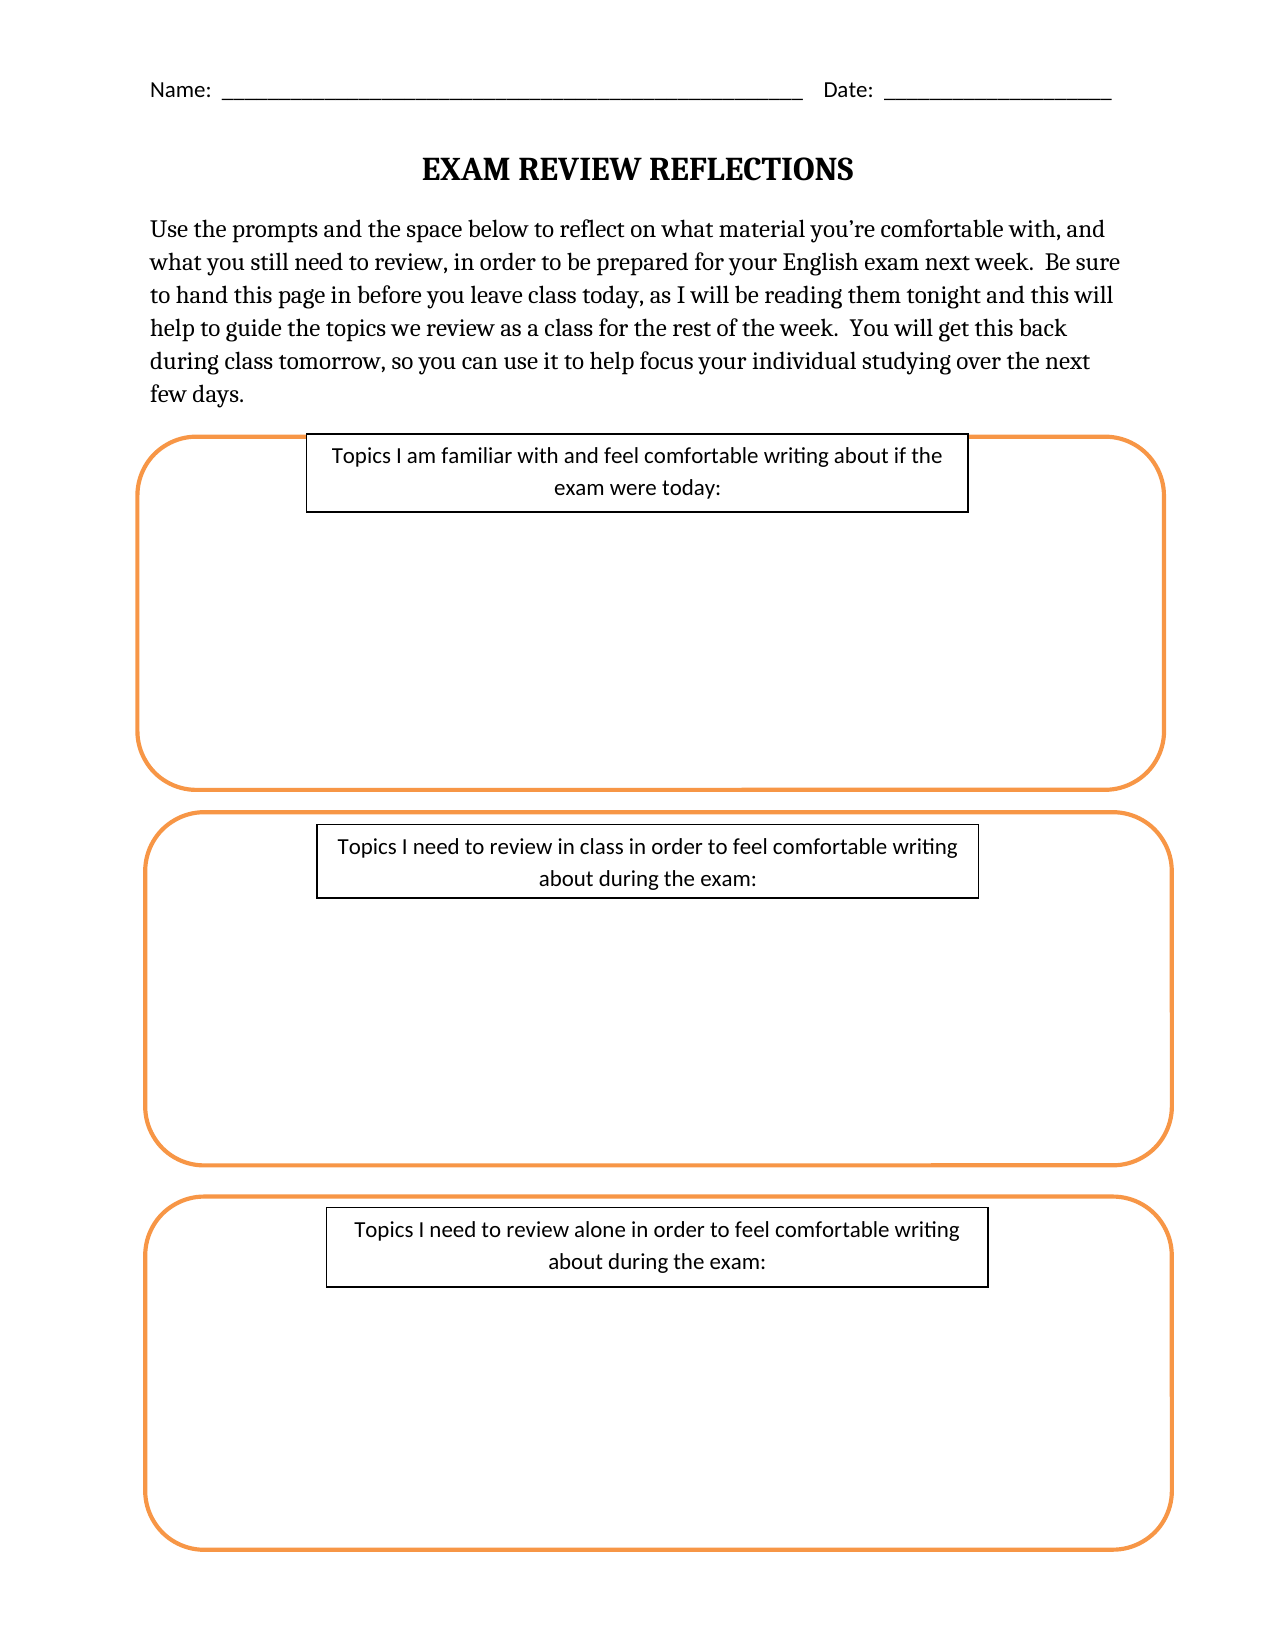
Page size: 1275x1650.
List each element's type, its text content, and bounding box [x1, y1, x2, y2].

text EXAM REVIEW REFLECTIONS [150, 150, 1125, 188]
text Use the prompts and the space below to reflect on what material you’re comfortable with, and what you still need to review, in order to be prepared for your English exam next week. Be sure to hand this page in before you leave class today, as I will be reading them tonight and this will help to guide the topics we review as a class for the rest of the week. You will get this back during class tomorrow, so you can use it to help focus your individual studying over the next few days. [150, 215, 1125, 409]
